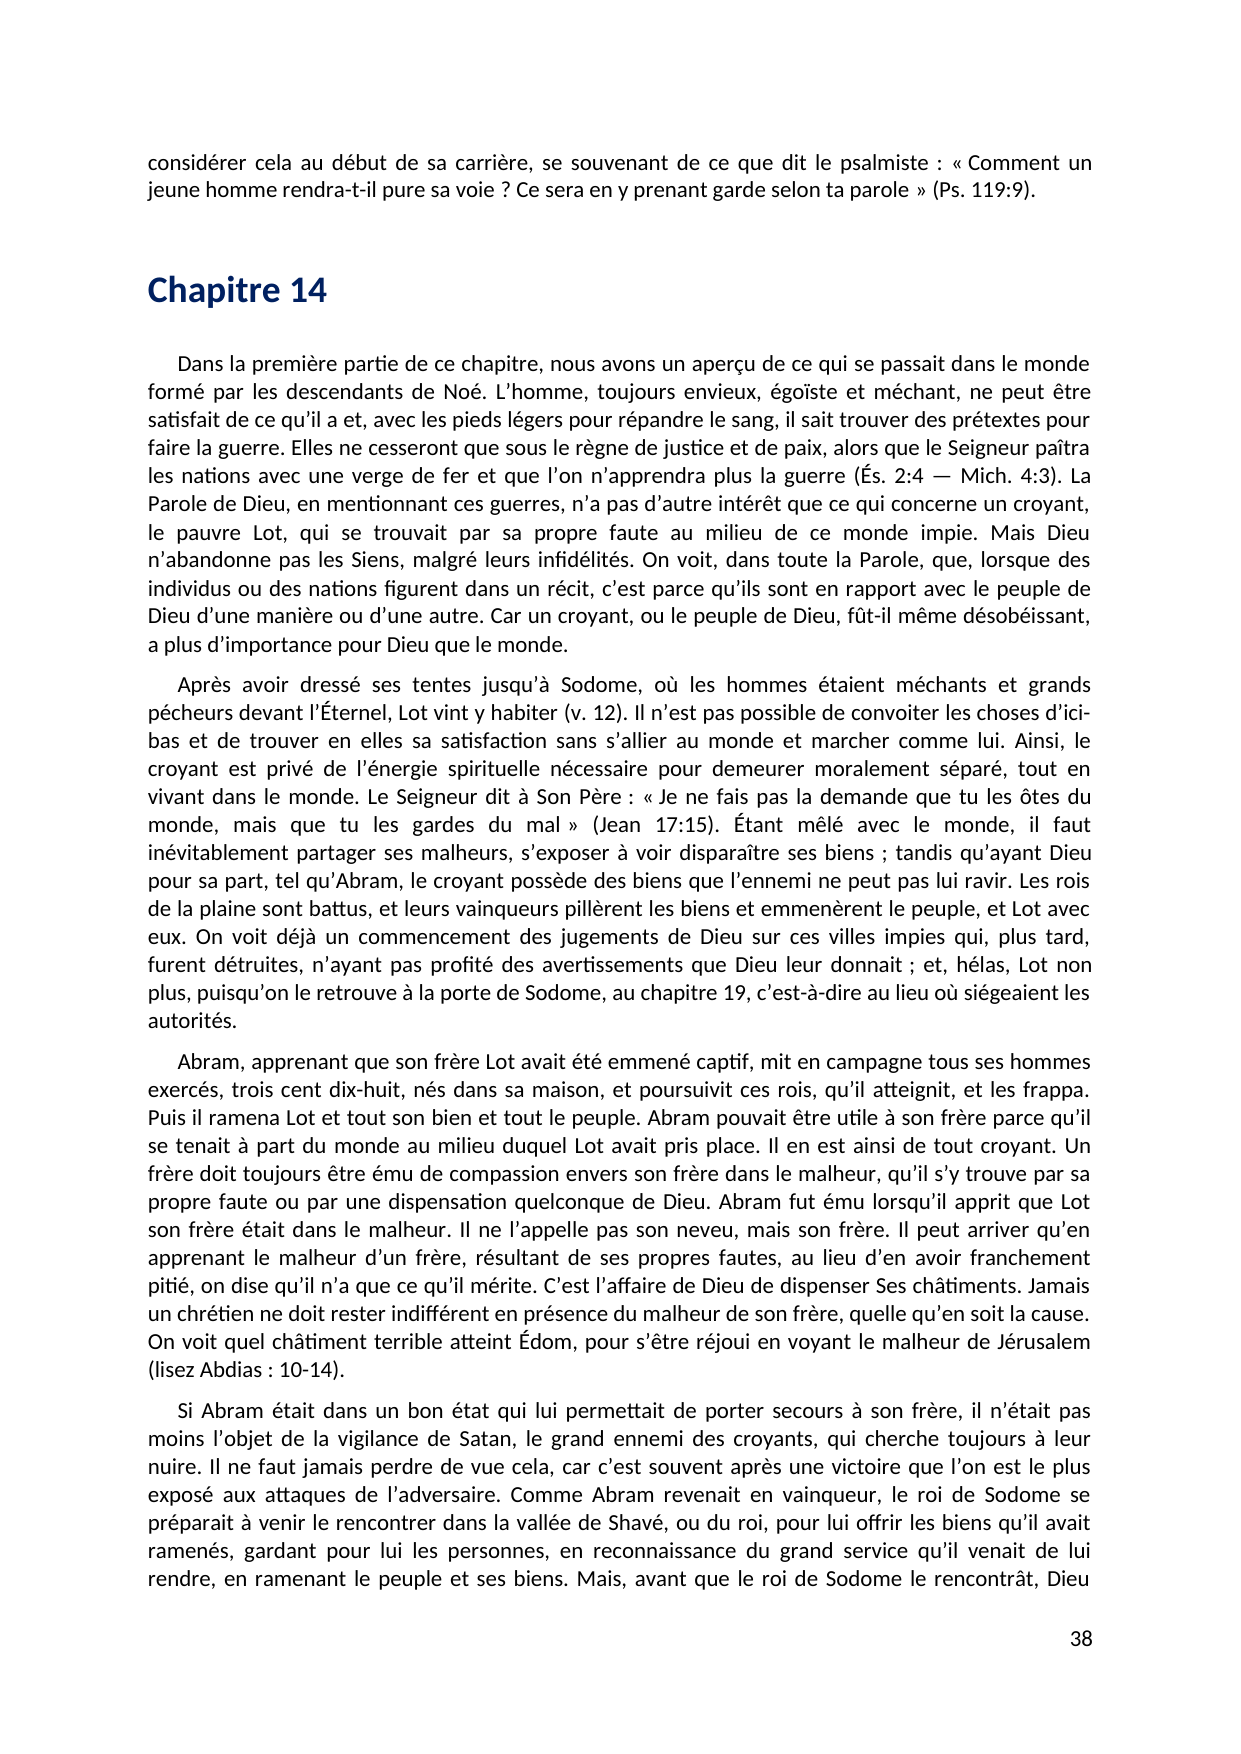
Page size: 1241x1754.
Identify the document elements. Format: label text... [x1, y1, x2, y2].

text Abram, apprenant que son frère Lot avait été emmené captif, mit en campagne tous ses hommes exercés, trois cent dix-huit, nés dans sa maison, et poursuivit ces rois, qu’il atteignit, et les frappa. Puis il ramena Lot et tout son bien et tout le peuple. Abram pouvait être utile à son frère parce qu’il se tenait à part du monde au milieu duquel Lot avait pris place. Il en est ainsi de tout croyant. Un frère doit toujours être ému de compassion envers son frère dans le malheur, qu’il s’y trouve par sa propre faute ou par une dispensation quelconque de Dieu. Abram fut ému lorsqu’il apprit que Lot son frère était dans le malheur. Il ne l’appelle pas son neveu, mais son frère. Il peut arriver qu’en apprenant le malheur d’un frère, résultant de ses propres fautes, au lieu d’en avoir franchement pitié, on dise qu’il n’a que ce qu’il mérite. C’est l’affaire de Dieu de dispenser Ses châtiments. Jamais un chrétien ne doit rester indifférent en présence du malheur de son frère, quelle qu’en soit la cause. On voit quel châtiment terrible atteint Édom, pour s’être réjoui en voyant le malheur de Jérusalem (lisez Abdias : 10-14). [148, 1047, 1093, 1383]
subtitle Chapitre 14 [148, 266, 1093, 312]
text Après avoir dressé ses tentes jusqu’à Sodome, où les hommes étaient méchants et grands pécheurs devant l’Éternel, Lot vint y habiter (v. 12). Il n’est pas possible de convoiter les choses d’ici-bas et de trouver en elles sa satisfaction sans s’allier au monde et marcher comme lui. Ainsi, le croyant est privé de l’énergie spirituelle nécessaire pour demeurer moralement séparé, tout en vivant dans le monde. Le Seigneur dit à Son Père : « Je ne fais pas la demande que tu les ôtes du monde, mais que tu les gardes du mal » (Jean 17:15). Étant mêlé avec le monde, il faut inévitablement partager ses malheurs, s’exposer à voir disparaître ses biens ; tandis qu’ayant Dieu pour sa part, tel qu’Abram, le croyant possède des biens que l’ennemi ne peut pas lui ravir. Les rois de la plaine sont battus, et leurs vainqueurs pillèrent les biens et emmenèrent le peuple, et Lot avec eux. On voit déjà un commencement des jugements de Dieu sur ces villes impies qui, plus tard, furent détruites, n’ayant pas profité des avertissements que Dieu leur donnait ; et, hélas, Lot non plus, puisqu’on le retrouve à la porte de Sodome, au chapitre 19, c’est-à-dire au lieu où siégeaient les autorités. [148, 670, 1093, 1034]
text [148, 148, 1093, 204]
text Dans la première partie de ce chapitre, nous avons un aperçu de ce qui se passait dans le monde formé par les descendants de Noé. L’homme, toujours envieux, égoïste et méchant, ne peut être satisfait de ce qu’il a et, avec les pieds légers pour répandre le sang, il sait trouver des prétextes pour faire la guerre. Elles ne cesseront que sous le règne de justice et de paix, alors que le Seigneur paîtra les nations avec une verge de fer et que l’on n’apprendra plus la guerre (És. 2:4 — Mich. 4:3). La Parole de Dieu, en mentionnant ces guerres, n’a pas d’autre intérêt que ce qui concerne un croyant, le pauvre Lot, qui se trouvait par sa propre faute au milieu de ce monde impie. Mais Dieu n’abandonne pas les Siens, malgré leurs infidélités. On voit, dans toute la Parole, que, lorsque des individus ou des nations figurent dans un récit, c’est parce qu’ils sont en rapport avec le peuple de Dieu d’une manière ou d’une autre. Car un croyant, ou le peuple de Dieu, fût-il même désobéissant, a plus d’importance pour Dieu que le monde. [148, 349, 1093, 658]
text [148, 1396, 1093, 1592]
